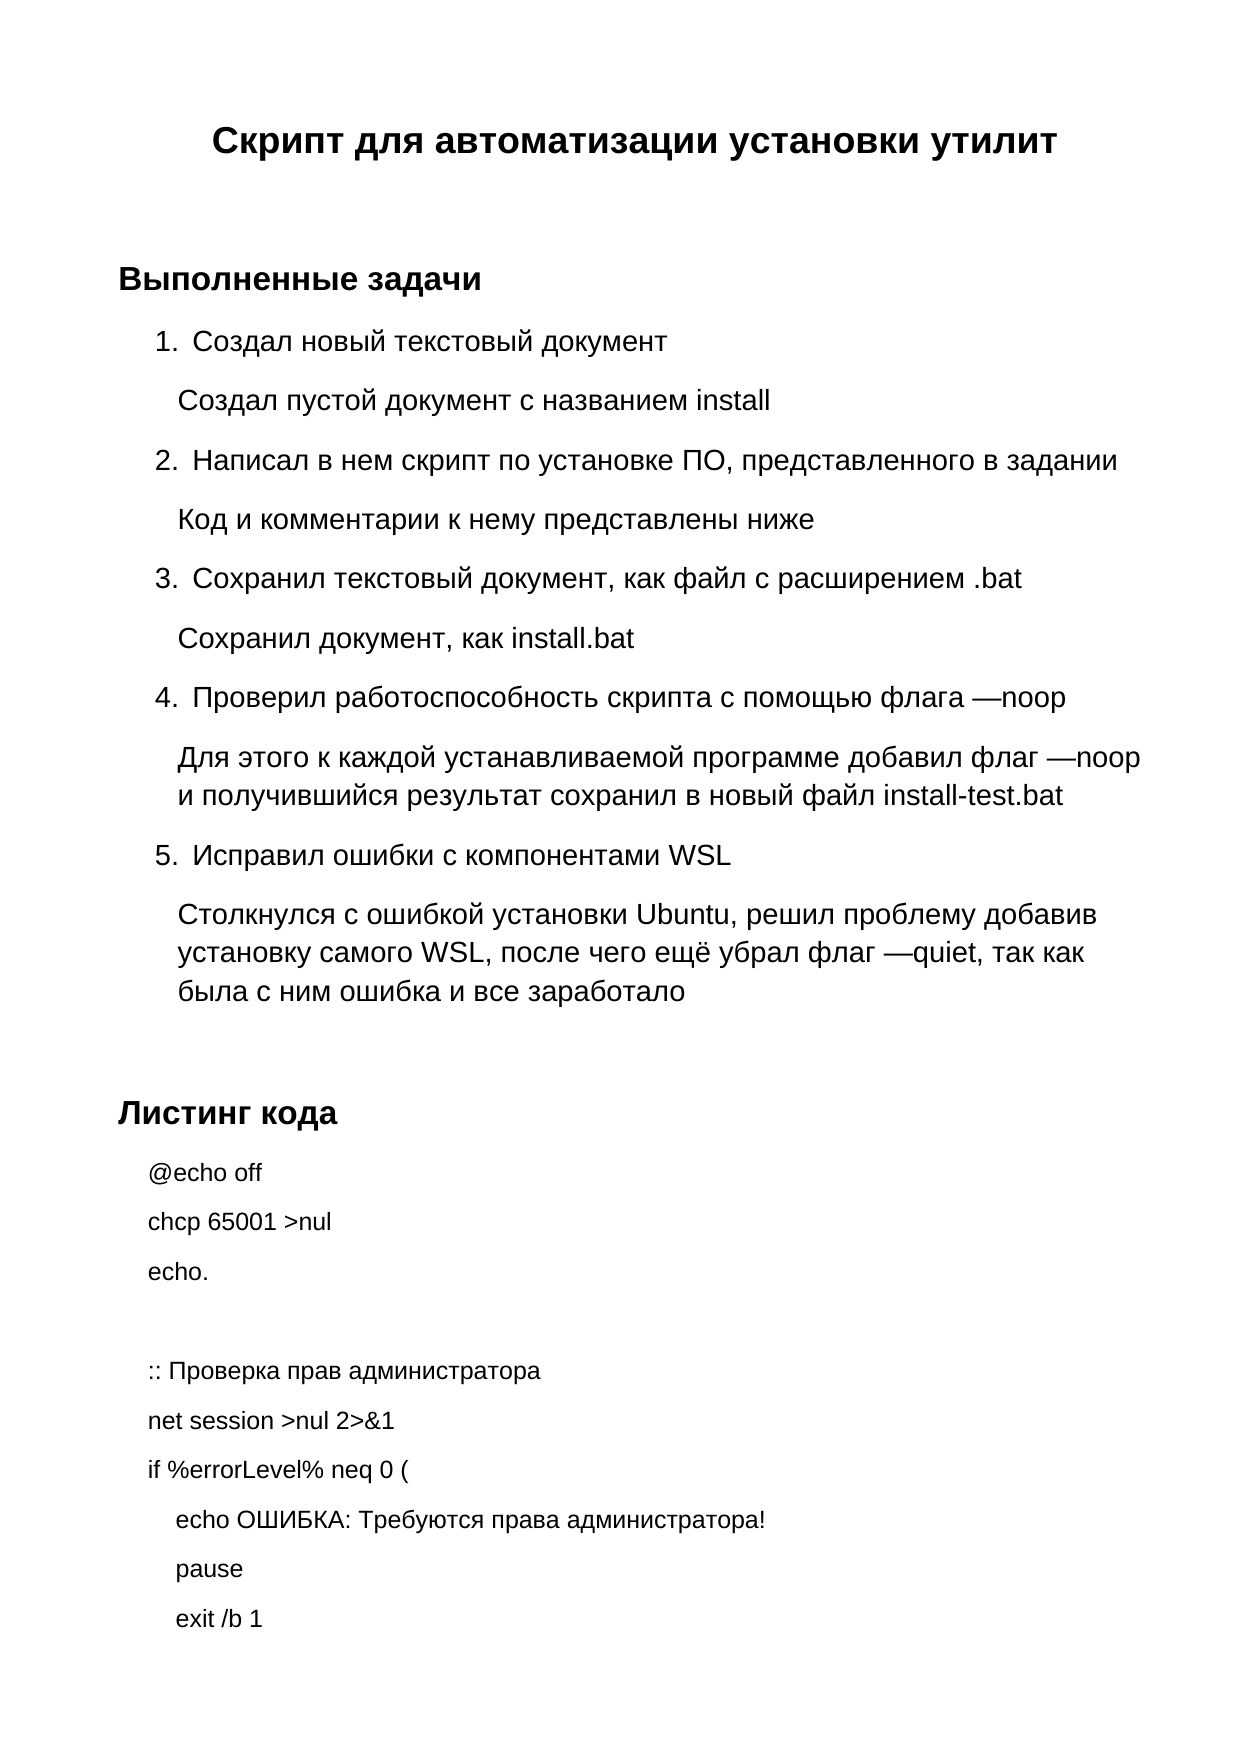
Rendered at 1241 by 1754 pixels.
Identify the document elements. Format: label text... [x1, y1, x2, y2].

text Создал пустой документ с названием install [177, 383, 1152, 417]
text Сохранил документ, как install.bat [177, 621, 1152, 654]
text Выполненные задачи [118, 259, 1152, 297]
text @echo off [148, 1158, 1152, 1186]
text Код и комментарии к нему представлены ниже [177, 502, 1152, 536]
text net session >nul 2>&1 [148, 1406, 1152, 1434]
text echo. [148, 1257, 1152, 1286]
list Сохранил текстовый документ, как файл с расширением .bat [154, 561, 1152, 595]
text Листинг кода [118, 1093, 1152, 1131]
text Скрипт для автоматизации установки утилит [118, 118, 1152, 161]
text chcp 65001 >nul [148, 1207, 1152, 1236]
list Исправил ошибки с компонентами WSL [154, 837, 1152, 871]
text pause [148, 1554, 1152, 1583]
text exit /b 1 [148, 1604, 1152, 1633]
list Создал новый текстовый документ [154, 324, 1152, 357]
text Столкнулся с ошибкой установки Ubuntu, решил проблему добавив установку самого WSL, после чего ещё убрал флаг —quiet, так как была с ним ошибка и все заработало [177, 897, 1152, 1007]
list Написал в нем скрипт по установке ПО, представленного в задании [154, 443, 1152, 476]
text if %errorLevel% neq 0 ( [148, 1455, 1152, 1484]
list Проверил работоспособность скрипта с помощью флага —noop [154, 680, 1152, 714]
text Для этого к каждой устанавливаемой программе добавил флаг —noop и получившийся результат сохранил в новый файл install-test.bat [177, 739, 1152, 812]
text echo ОШИБКА: Требуются права администратора! [148, 1505, 1152, 1533]
text :: Проверка прав администратора [148, 1356, 1152, 1385]
